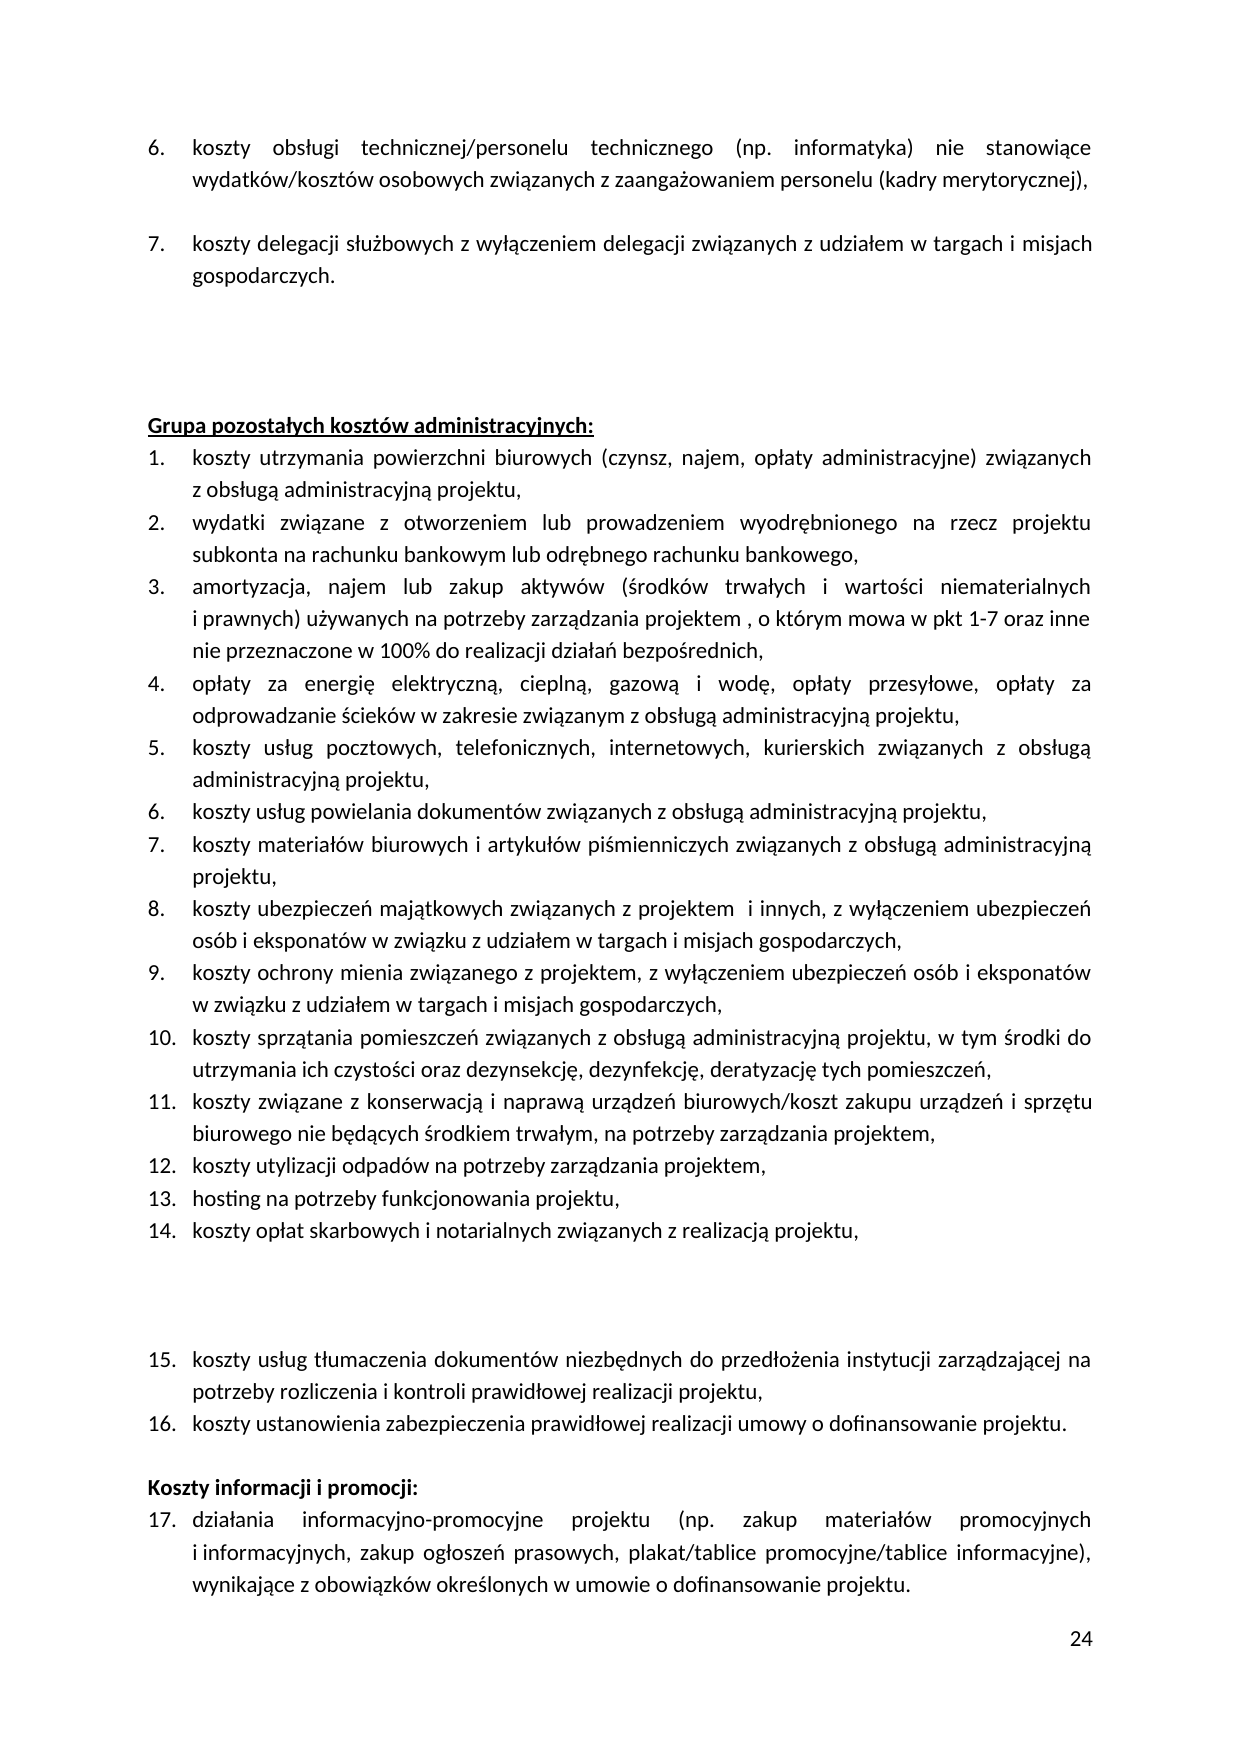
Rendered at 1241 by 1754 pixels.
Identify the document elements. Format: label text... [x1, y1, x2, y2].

list koszty utrzymania powierzchni biurowych (czynsz, najem, opłaty administracyjne) związanych z obsługą administracyjną projektu, [148, 443, 1093, 504]
list amortyzacja, najem lub zakup aktywów (środków trwałych i wartości niematerialnych i prawnych) używanych na potrzeby zarządzania projektem , o którym mowa w pkt 1-7 oraz inne nie przeznaczone w 100% do realizacji działań bezpośrednich, [148, 572, 1093, 664]
text Grupa pozostałych kosztów administracyjnych: [148, 411, 1093, 439]
list koszty ochrony mienia związanego z projektem, z wyłączeniem ubezpieczeń osób i eksponatów w związku z udziałem w targach i misjach gospodarczych, [148, 958, 1093, 1019]
list działania informacyjno-promocyjne projektu (np. zakup materiałów promocyjnych i informacyjnych, zakup ogłoszeń prasowych, plakat/tablice promocyjne/tablice informacyjne), wynikające z obowiązków określonych w umowie o dofinansowanie projektu. [148, 1506, 1093, 1598]
list koszty ustanowienia zabezpieczenia prawidłowej realizacji umowy o dofinansowanie projektu. [148, 1409, 1093, 1437]
list koszty usług powielania dokumentów związanych z obsługą administracyjną projektu, [148, 797, 1093, 826]
list koszty usług tłumaczenia dokumentów niezbędnych do przedłożenia instytucji zarządzającej na potrzeby rozliczenia i kontroli prawidłowej realizacji projektu, [148, 1345, 1093, 1405]
list opłaty za energię elektryczną, cieplną, gazową i wodę, opłaty przesyłowe, opłaty za odprowadzanie ścieków w zakresie związanym z obsługą administracyjną projektu, [148, 669, 1093, 729]
text Koszty informacji i promocji: [148, 1473, 1093, 1501]
list koszty ubezpieczeń majątkowych związanych z projektem i innych, z wyłączeniem ubezpieczeń osób i eksponatów w związku z udziałem w targach i misjach gospodarczych, [148, 894, 1093, 954]
list koszty opłat skarbowych i notarialnych związanych z realizacją projektu, [148, 1216, 1093, 1244]
list hosting na potrzeby funkcjonowania projektu, [148, 1184, 1093, 1212]
list koszty obsługi technicznej/personelu technicznego (np. informatyka) nie stanowiące wydatków/kosztów osobowych związanych z zaangażowaniem personelu (kadry merytorycznej), [148, 133, 1093, 193]
list koszty utylizacji odpadów na potrzeby zarządzania projektem, [148, 1152, 1093, 1179]
list koszty usług pocztowych, telefonicznych, internetowych, kurierskich związanych z obsługą administracyjną projektu, [148, 733, 1093, 793]
list wydatki związane z otworzeniem lub prowadzeniem wyodrębnionego na rzecz projektu subkonta na rachunku bankowym lub odrębnego rachunku bankowego, [148, 508, 1093, 568]
list koszty delegacji służbowych z wyłączeniem delegacji związanych z udziałem w targach i misjach gospodarczych. [148, 229, 1093, 290]
list koszty sprzątania pomieszczeń związanych z obsługą administracyjną projektu, w tym środki do utrzymania ich czystości oraz dezynsekcję, dezynfekcję, deratyzację tych pomieszczeń, [148, 1023, 1093, 1083]
list koszty związane z konserwacją i naprawą urządzeń biurowych/koszt zakupu urządzeń i sprzętu biurowego nie będących środkiem trwałym, na potrzeby zarządzania projektem, [148, 1087, 1093, 1147]
list koszty materiałów biurowych i artykułów piśmienniczych związanych z obsługą administracyjną projektu, [148, 830, 1093, 890]
